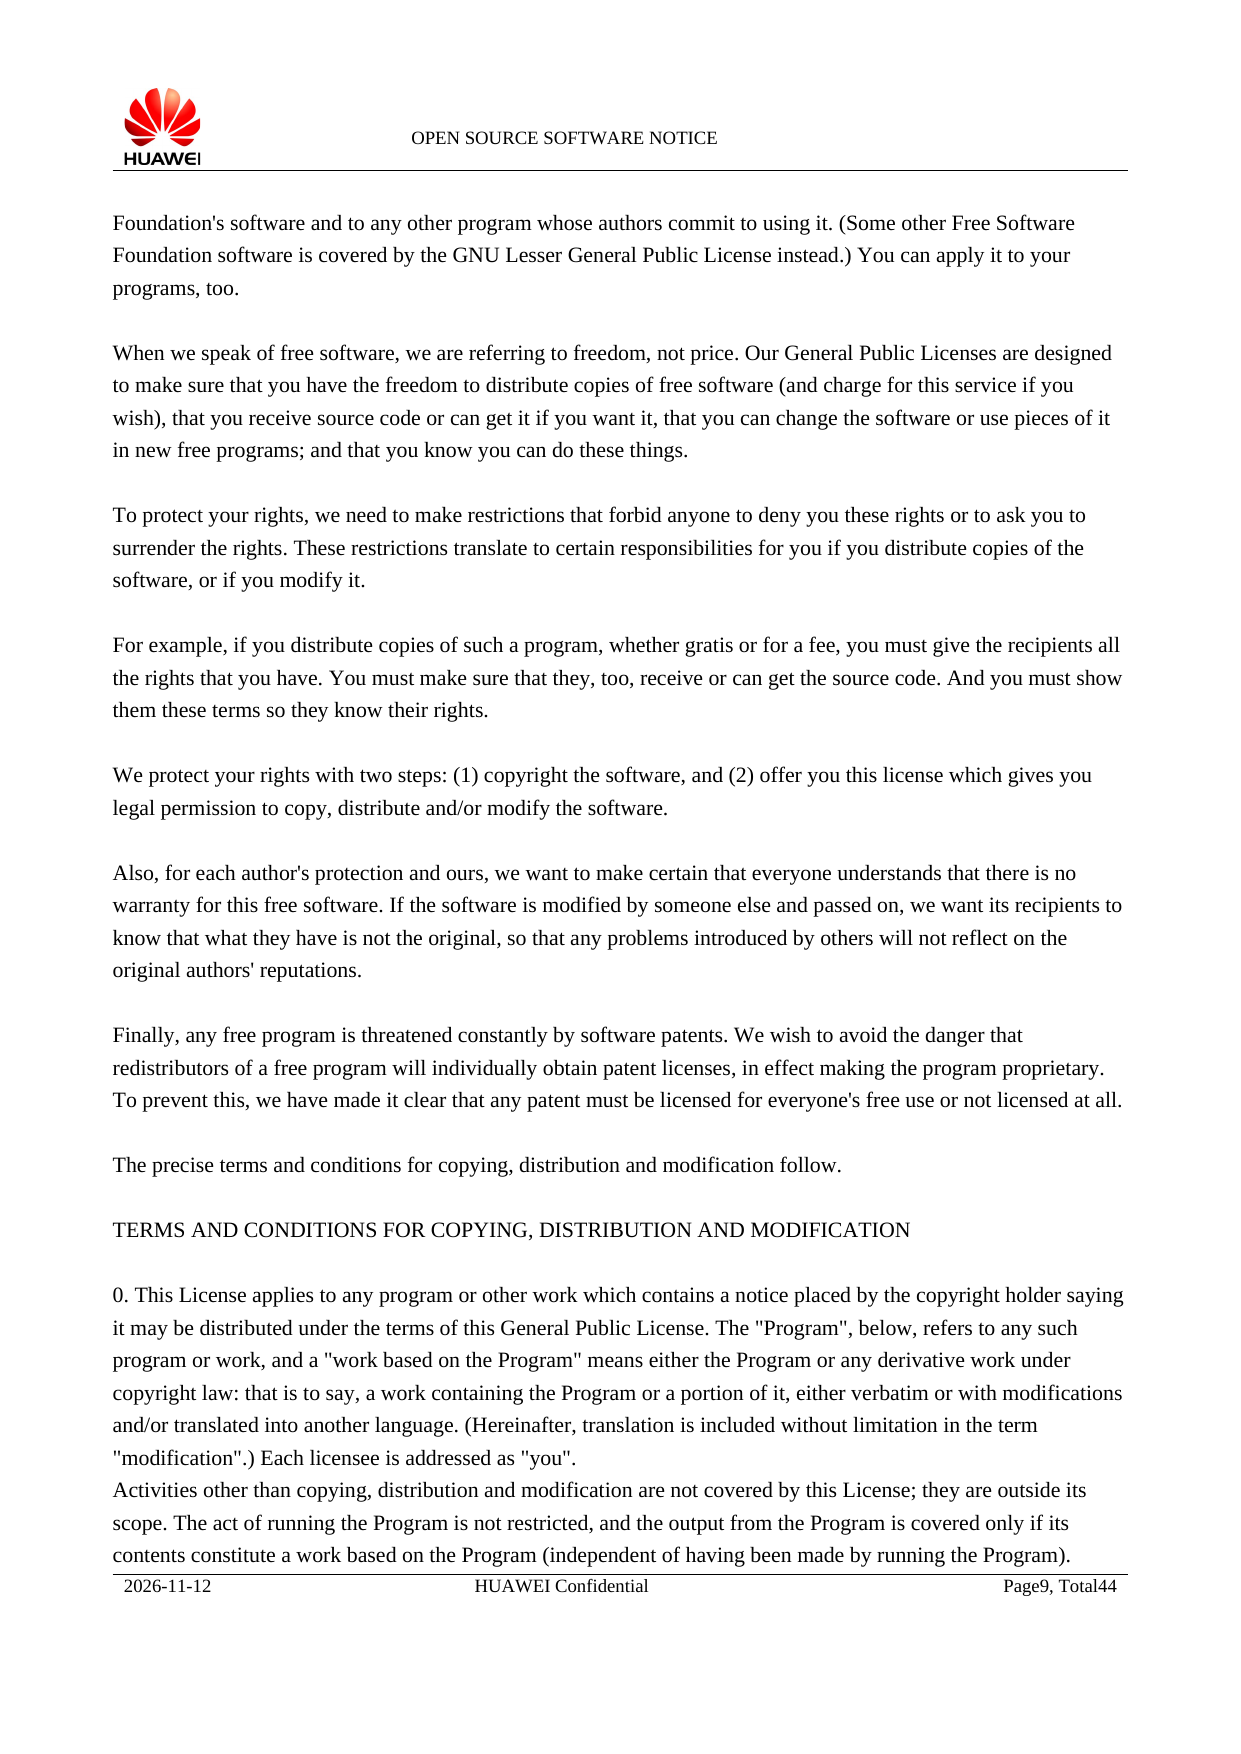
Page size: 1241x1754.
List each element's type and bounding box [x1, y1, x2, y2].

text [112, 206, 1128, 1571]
picture [124, 88, 201, 165]
